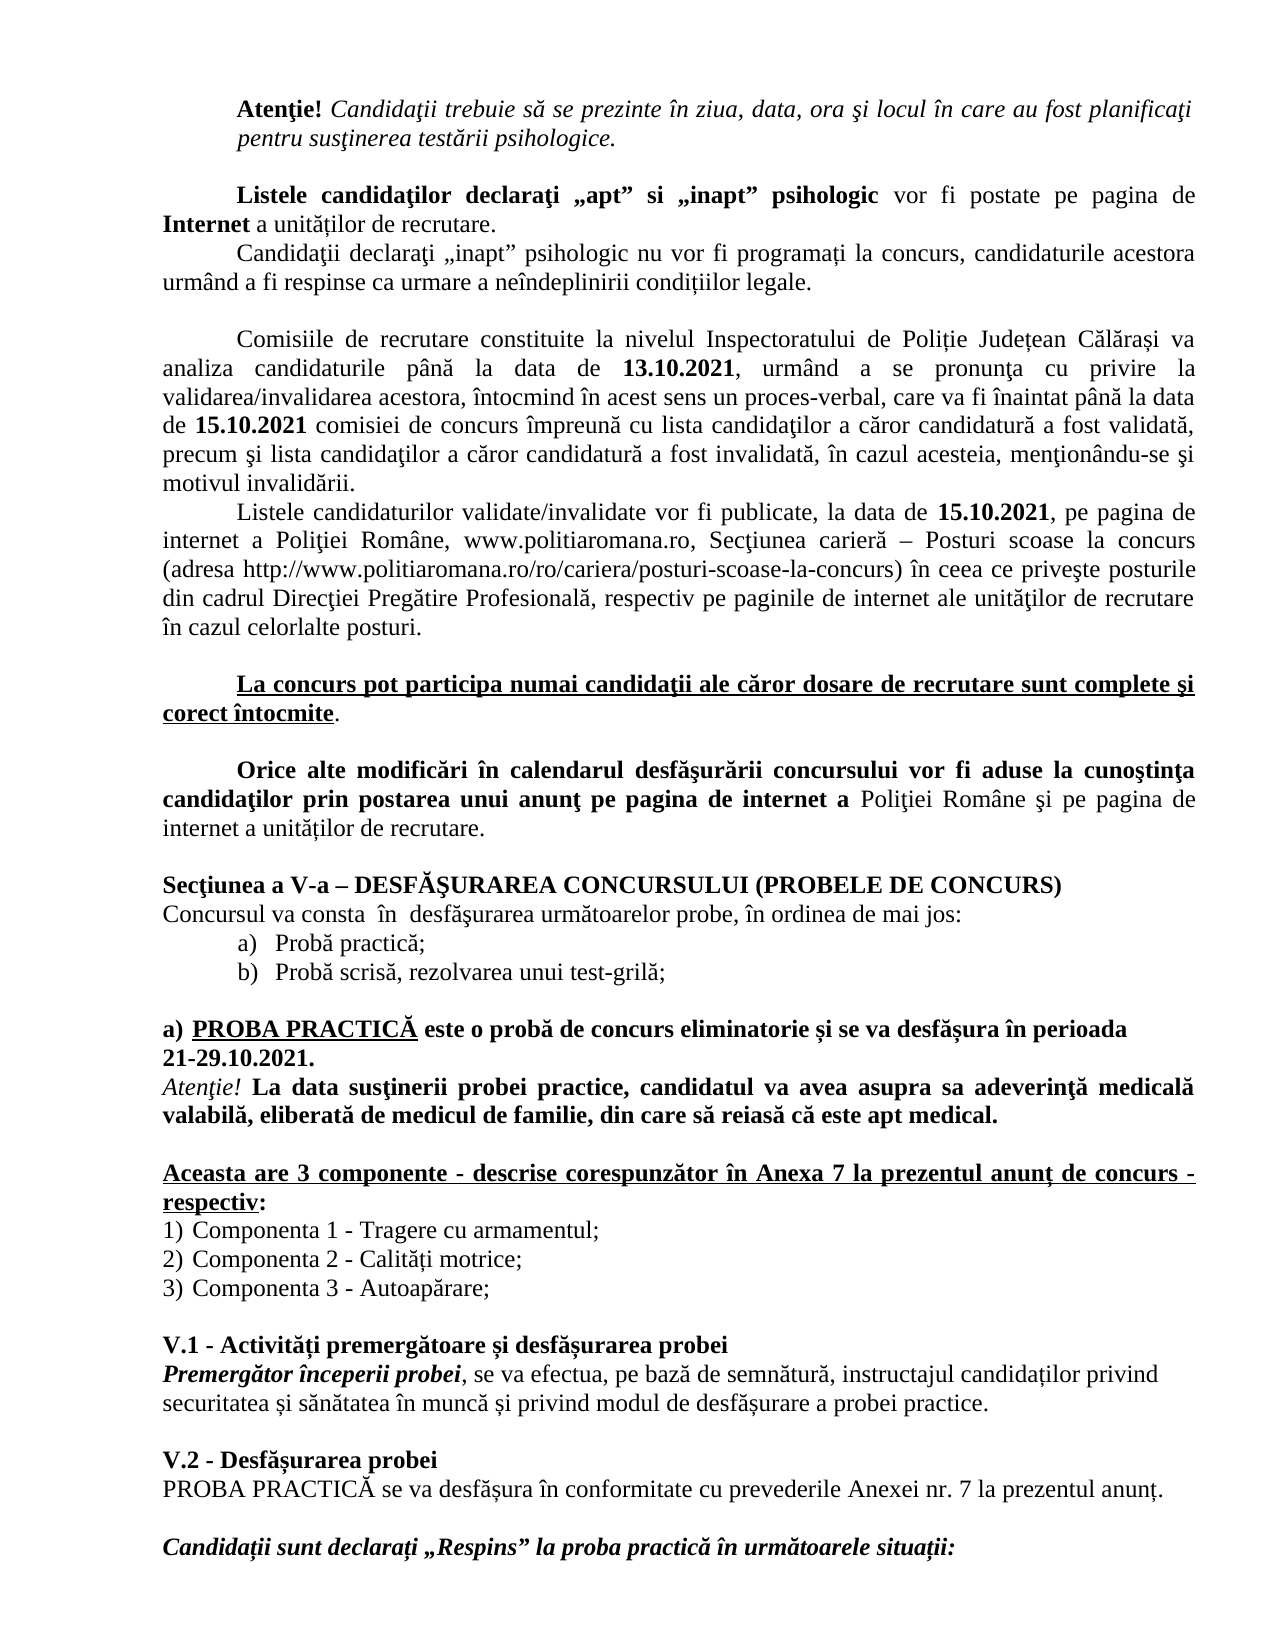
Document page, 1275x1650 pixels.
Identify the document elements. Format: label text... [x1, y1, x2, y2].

list Componenta 1 - Tragere cu armamentul; [162, 1216, 1196, 1244]
text Aceasta are 3 componente - descrise corespunzător în Anexa 7 la prezentul anunț de concurs - respectiv: [162, 1184, 1196, 1216]
text Orice alte modificări în calendarul desfăşurării concursului vor fi aduse la cunoştinţa candidaţilor prin postarea unui anunţ pe pagina de internet a Poliţiei Române şi pe pagina de internet a unităților de recrutare. [162, 756, 1196, 842]
text 21-29.10.2021. [162, 1043, 1196, 1072]
list Probă scrisă, rezolvarea unui test-grilă; [237, 957, 1196, 986]
text Candidaţii declaraţi „inapt” psihologic nu vor fi programați la concurs, candidaturile acestora urmând a fi respinse ca urmare a neîndeplinirii condițiilor legale. [162, 238, 1196, 296]
list Componenta 2 - Calități motrice; [162, 1244, 1196, 1273]
list PROBA PRACTICĂ este o probă de concurs eliminatorie și se va desfășura în perioada [162, 1014, 1196, 1043]
text Atenţie! Candidaţii trebuie să se prezinte în ziua, data, ora şi locul în care au fost planificaţi pentru susţinerea testării psihologice. [236, 94, 1196, 152]
text PROBA PRACTICĂ se va desfășura în conformitate cu prevederile Anexei nr. 7 la prezentul anunț. [162, 1474, 1196, 1503]
text Aceasta are 3 componente - descrise corespunzător în Anexa 7 la prezentul anunț de concurs - respectiv: [162, 1158, 1196, 1183]
list Probă practică; [237, 928, 1196, 957]
text V.2 - Desfășurarea probei [162, 1446, 1196, 1474]
list Componenta 3 - Autoapărare; [162, 1273, 1196, 1302]
text Atenţie! La data susţinerii probei practice, candidatul va avea asupra sa adeverinţă medicală valabilă, eliberată de medicul de familie, din care să reiasă că este apt medical. [162, 1072, 1196, 1129]
text Listele candidaţilor declaraţi „apt” si „inapt” psihologic vor fi postate pe pagina de Internet a unităților de recrutare. [162, 181, 1196, 238]
text Candidații sunt declarați „Respins” la proba practică în următoarele situații: [162, 1532, 1196, 1561]
text Comisiile de recrutare constituite la nivelul Inspectoratului de Poliție Județean Călărași va analiza candidaturile până la data de 13.10.2021, urmând a se pronunţa cu privire la validarea/invalidarea acestora, întocmind în acest sens un proces-verbal, care va fi înaintat până la data de 15.10.2021 comisiei de concurs împreună cu lista candidaţilor a căror candidatură a fost validată, precum şi lista candidaţilor a căror candidatură a fost invalidată, în cazul acesteia, menţionându-se şi motivul invalidării. [162, 324, 1196, 497]
text Secţiunea a V-a – DESFĂŞURAREA CONCURSULUI (PROBELE DE CONCURS) [162, 871, 1196, 899]
text Listele candidaturilor validate/invalidate vor fi publicate, la data de 15.10.2021, pe pagina de internet a Poliţiei Române, www.politiaromana.ro, Secţiunea carieră – Posturi scoase la concurs (adresa http://www.politiaromana.ro/ro/cariera/posturi-scoase-la-concurs) în ceea ce priveşte posturile din cadrul Direcţiei Pregătire Profesională, respectiv pe paginile de internet ale unităţilor de recrutare în cazul celorlalte posturi. [162, 497, 1196, 641]
text V.1 - Activități premergătoare și desfășurarea probei Premergător începerii probei, se va efectua, pe bază de semnătură, instructajul candidaților privind securitatea și sănătatea în muncă și privind modul de desfășurare a probei practice. [162, 1331, 1196, 1417]
text Concursul va consta în desfăşurarea următoarelor probe, în ordinea de mai jos: [162, 899, 1196, 928]
text La concurs pot participa numai candidaţii ale căror dosare de recrutare sunt complete şi corect întocmite. [162, 669, 1196, 727]
